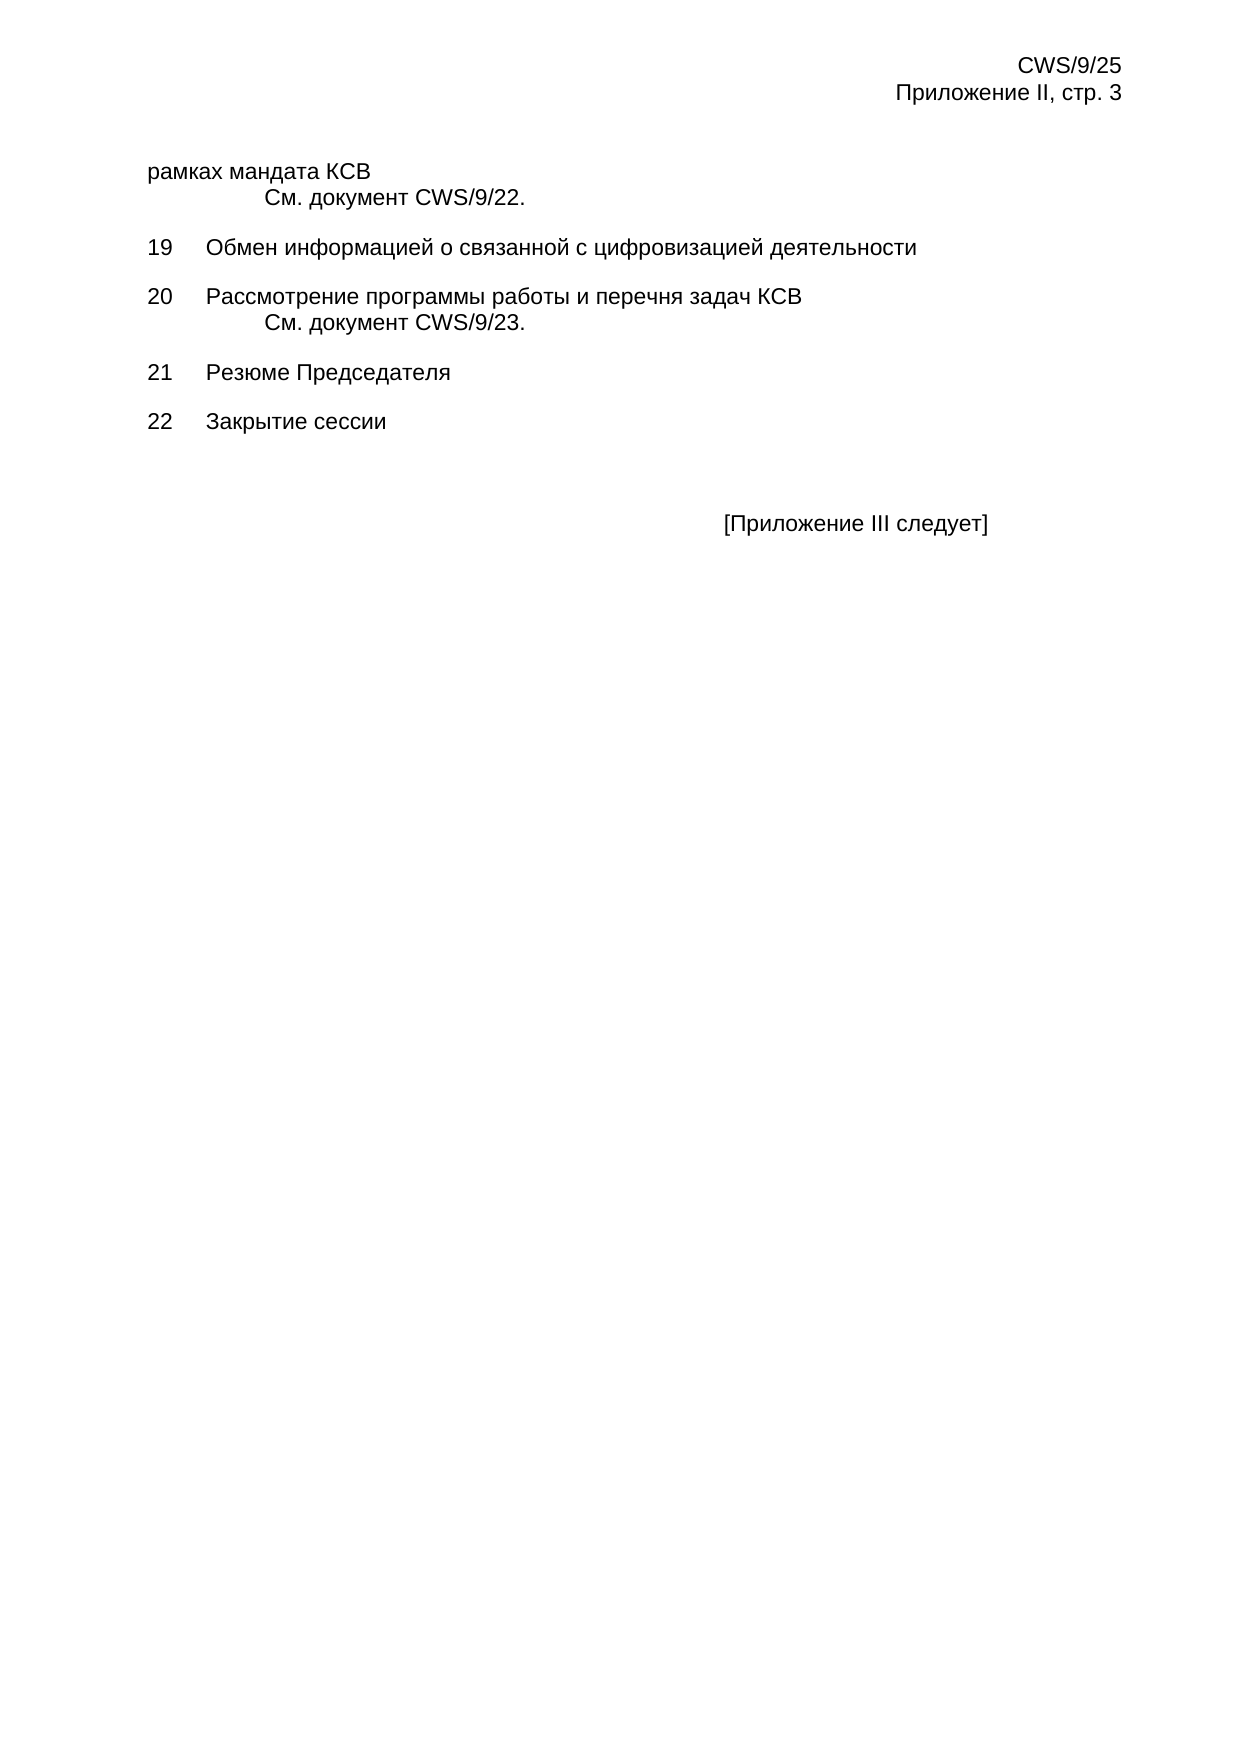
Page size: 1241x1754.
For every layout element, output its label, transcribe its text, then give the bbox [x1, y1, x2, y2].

text [Приложение III следует] [723, 510, 1122, 537]
text Обмен информацией о связанной с цифровизацией деятельности [147, 233, 1122, 260]
text Закрытие сессии [147, 408, 1122, 434]
text Резюме Председателя [147, 358, 1122, 385]
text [147, 158, 1122, 211]
text Рассмотрение программы работы и перечня задач КСВ См. документ CWS/9/23. [147, 283, 1122, 336]
